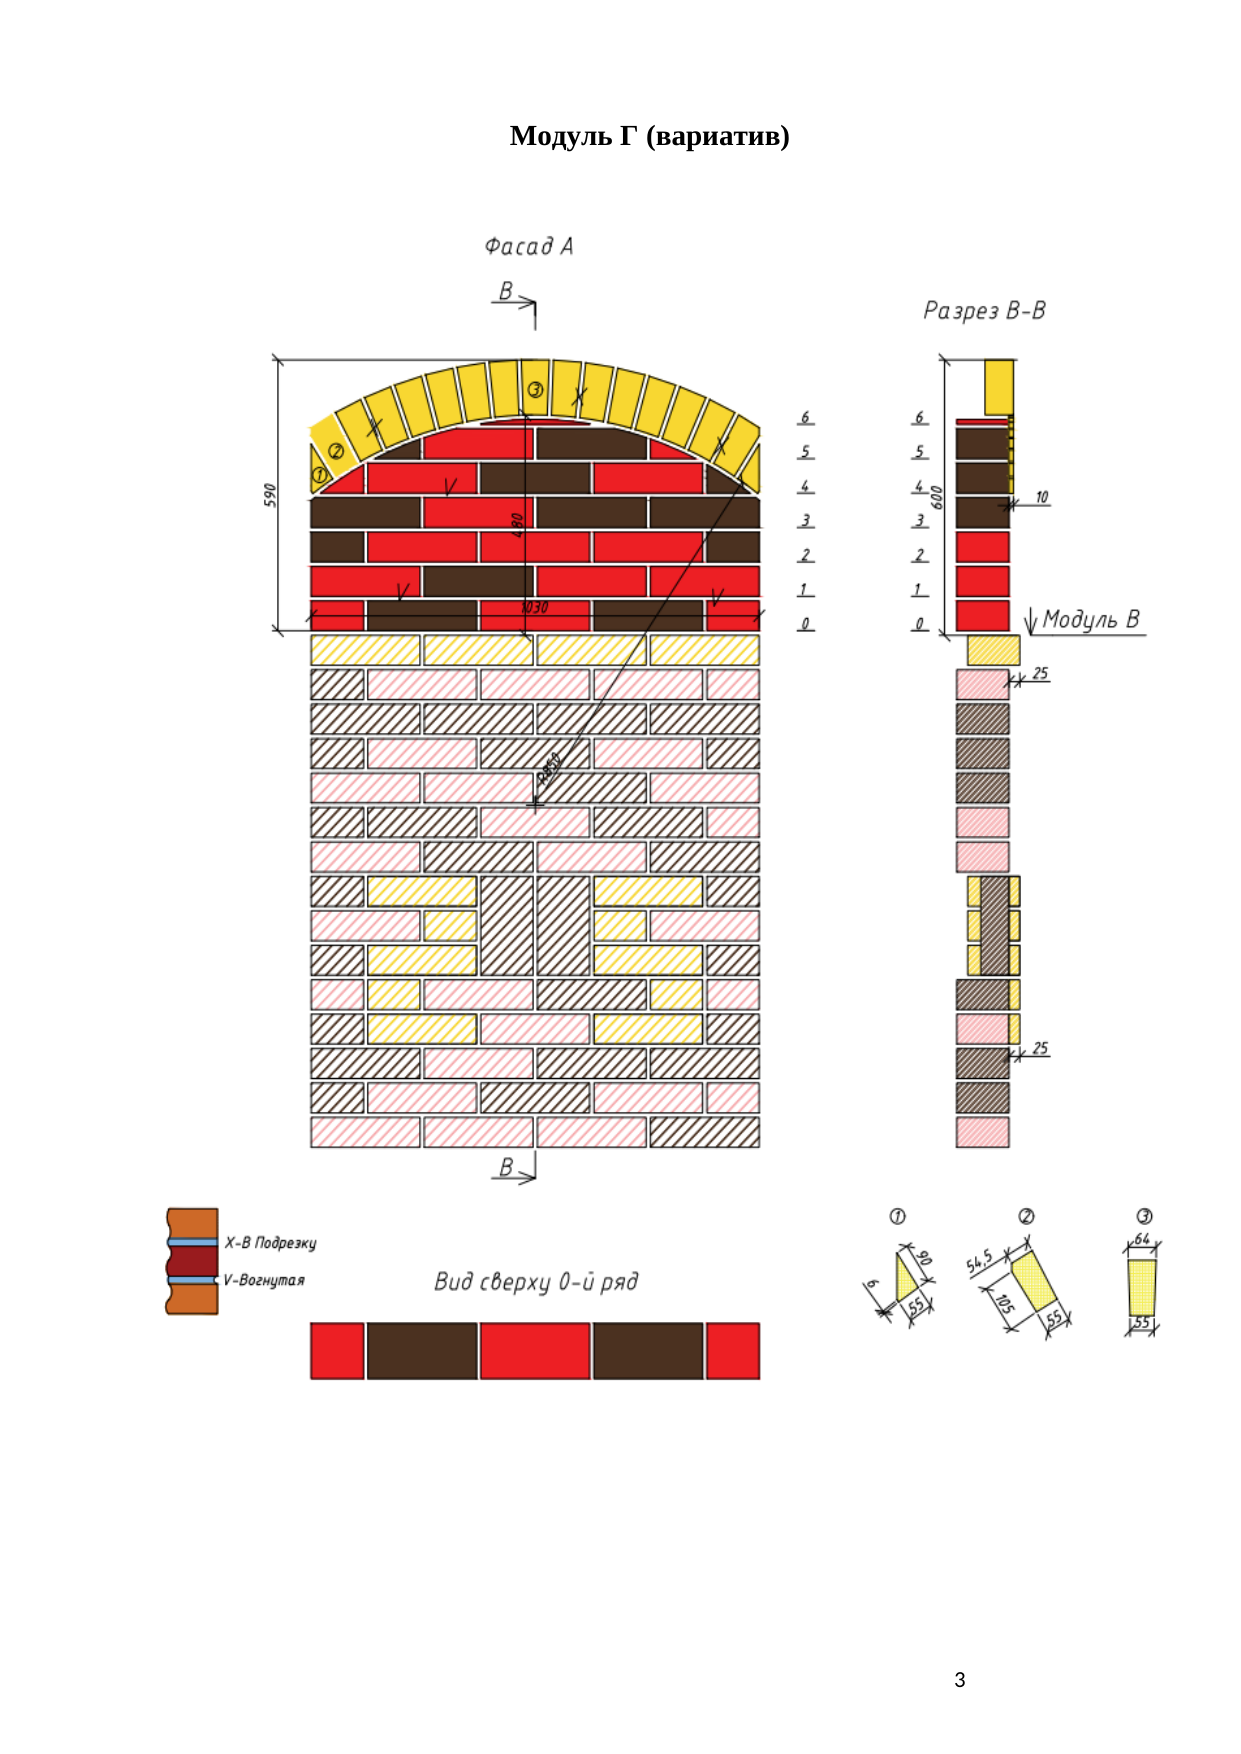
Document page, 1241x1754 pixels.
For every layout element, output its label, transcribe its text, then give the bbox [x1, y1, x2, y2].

picture [147, 218, 1191, 1397]
text Модуль Г (вариатив) [148, 118, 1152, 152]
